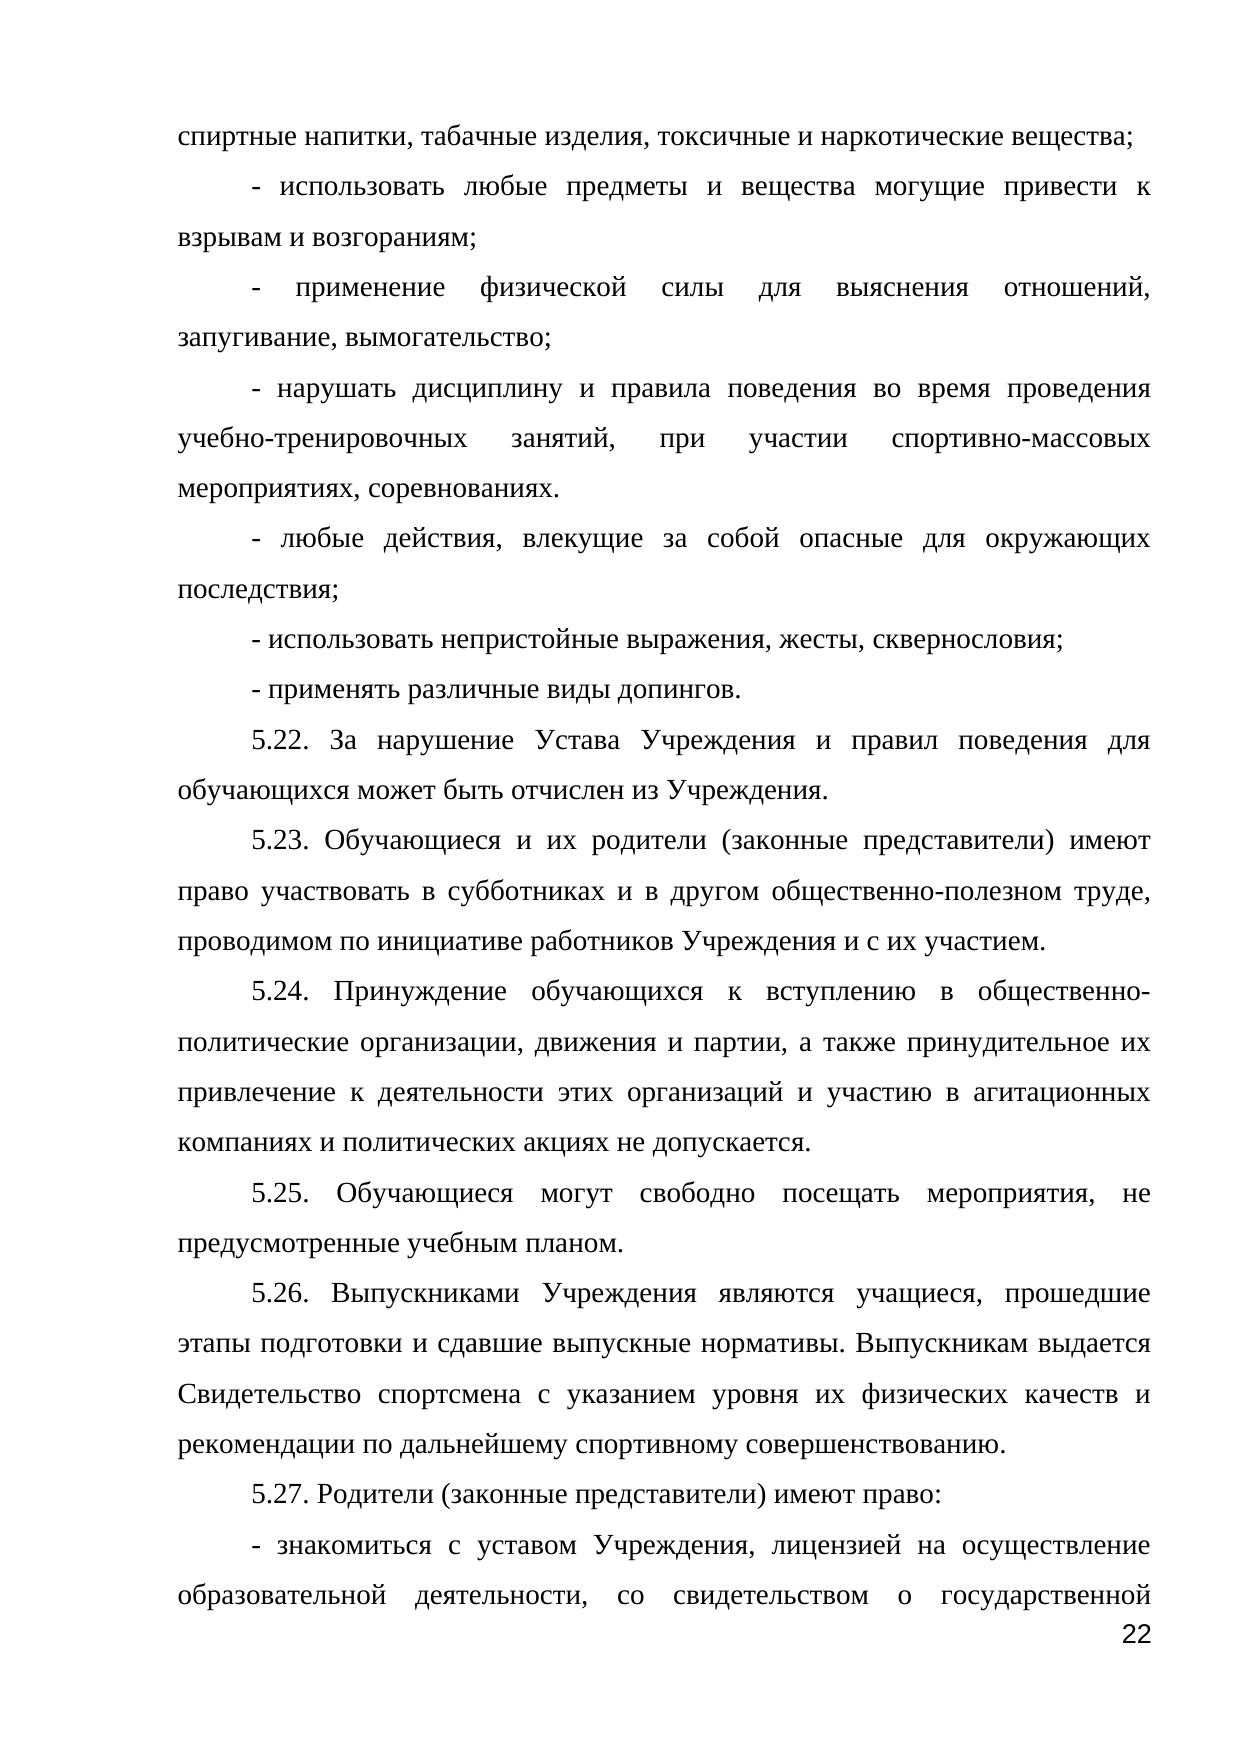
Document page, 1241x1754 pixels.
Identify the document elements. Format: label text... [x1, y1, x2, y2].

text 5.25. Обучающиеся могут свободно посещать мероприятия, не предусмотренные учебным планом. [177, 1175, 1152, 1258]
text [177, 118, 1152, 152]
text 5.23. Обучающиеся и их родители (законные представители) имеют право участвовать в субботниках и в другом общественно-полезном труде, проводимом по инициативе работников Учреждения и с их участием. [177, 822, 1152, 957]
text 5.24. Принуждение обучающихся к вступлению в общественно-политические организации, движения и партии, а также принудительное их привлечение к деятельности этих организаций и участию в агитационных компаниях и политических акциях не допускается. [177, 973, 1152, 1158]
text 5.27. Родители (законные представители) имеют право: [177, 1477, 1152, 1510]
text 5.26. Выпускниками Учреждения являются учащиеся, прошедшие этапы подготовки и сдавшие выпускные нормативы. Выпускникам выдается Свидетельство спортсмена с указанием уровня их физических качеств и рекомендации по дальнейшему спортивному совершенствованию. [177, 1275, 1152, 1460]
text - использовать непристойные выражения, жесты, сквернословия; [177, 621, 1152, 655]
text - применять различные виды допингов. [177, 672, 1152, 705]
text - использовать любые предметы и вещества могущие привести к взрывам и возгораниям; [177, 168, 1152, 252]
text 5.22. За нарушение Устава Учреждения и правил поведения для обучающихся может быть отчислен из Учреждения. [177, 722, 1152, 806]
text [177, 1527, 1152, 1611]
text - нарушать дисциплину и правила поведения во время проведения учебно-тренировочных занятий, при участии спортивно-массовых мероприятиях, соревнованиях. [177, 370, 1152, 504]
text - любые действия, влекущие за собой опасные для окружающих последствия; [177, 521, 1152, 604]
text - применение физической силы для выяснения отношений, запугивание, вымогательство; [177, 269, 1152, 353]
